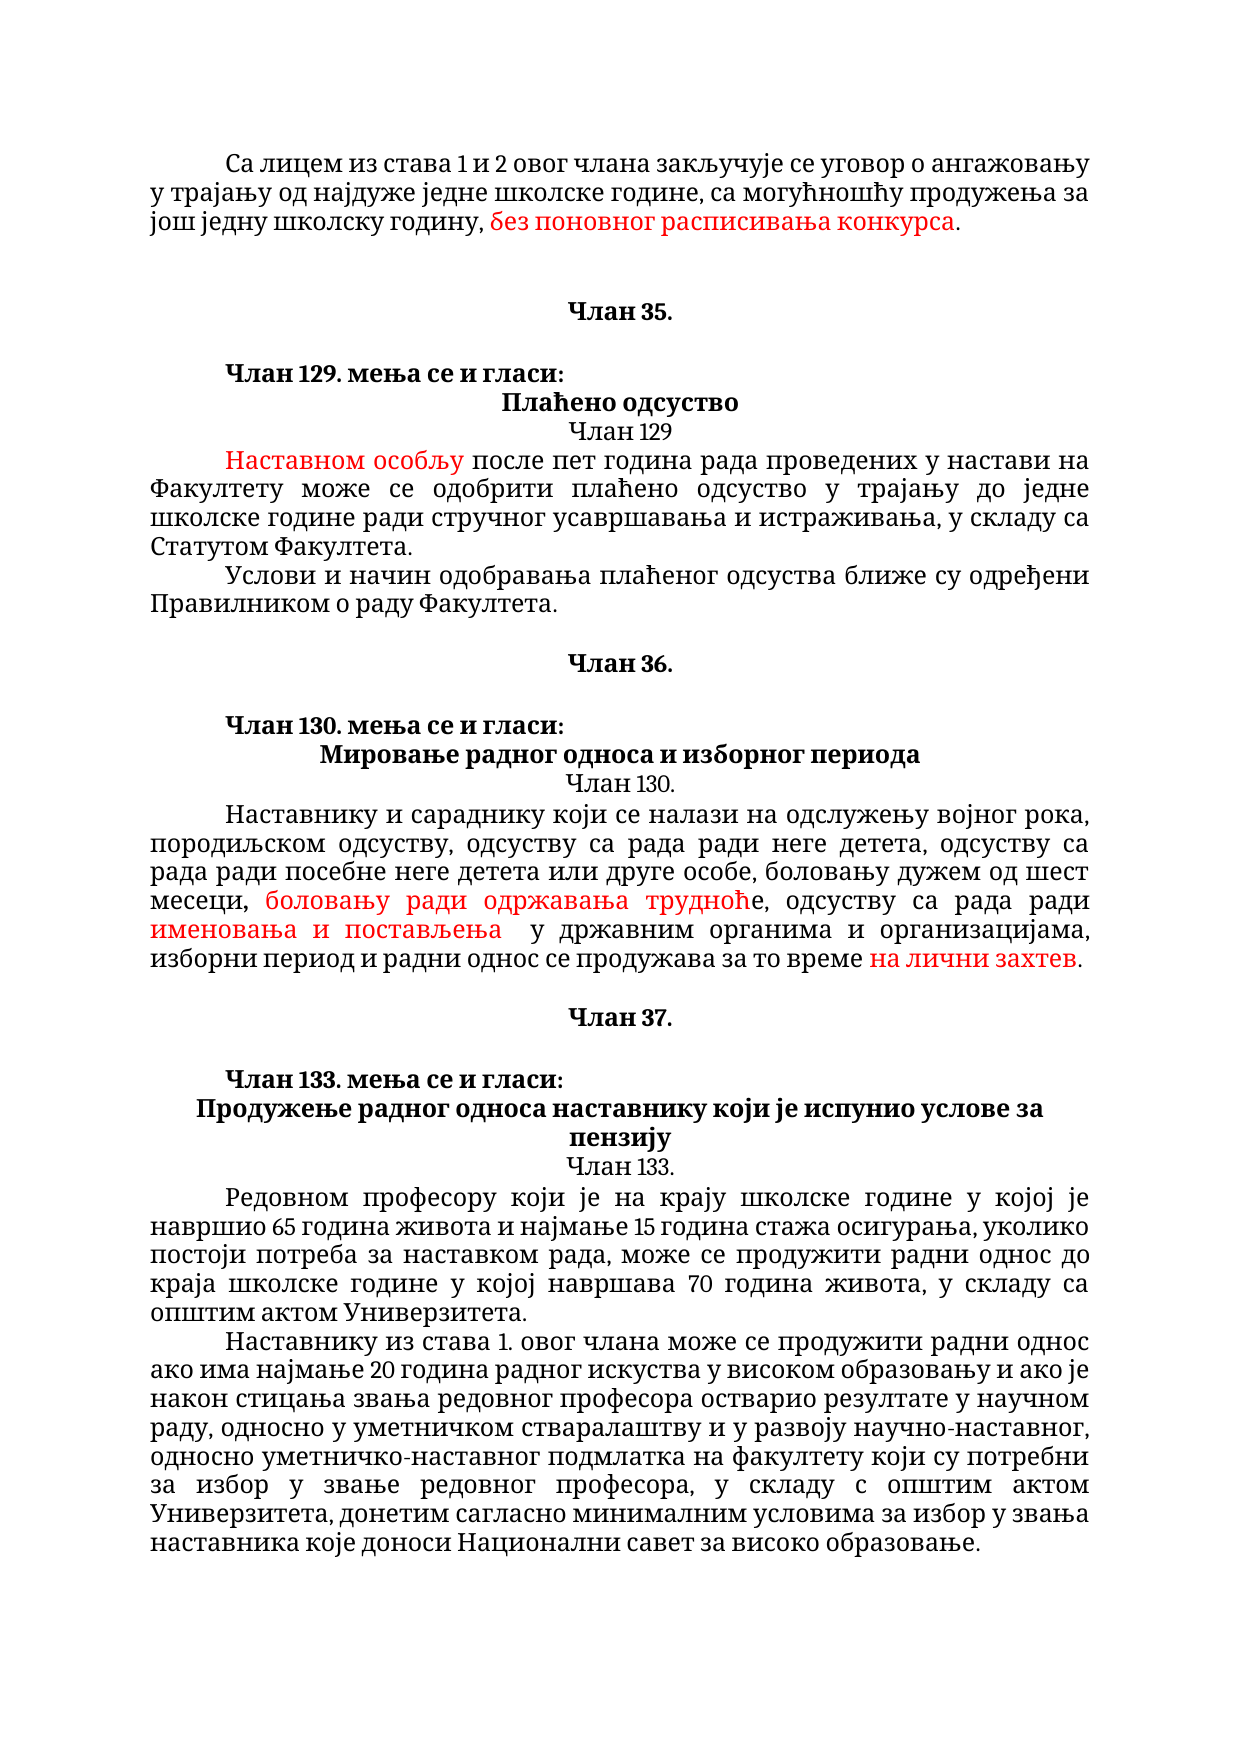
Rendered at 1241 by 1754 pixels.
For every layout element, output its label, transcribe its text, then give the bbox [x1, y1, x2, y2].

text Наставном особљу после пет година рада проведених у настави на Факултету може се одобрити плаћено одсуство у трајању до једне школске године ради стручног усавршавања и истраживања, у складу са Статутом Факултета. [150, 447, 1090, 562]
text Наставнику и сараднику који се налази на одслужењу војног рока, породиљском одсуству, одсуству са рада ради неге детета, одсуству са рада ради посебне неге детета или друге особе, боловању дужем од шест месеци, боловању ради одржавања трудноће, одсуству са рада ради именовања и постављења у државним органима и организацијама, изборни период и радни однос се продужава за то време на лични захтев. [150, 801, 1090, 973]
text Члан 36. [150, 650, 1090, 679]
text Члан 130. мења се и гласи: [150, 712, 1090, 741]
text Члан 130. [150, 770, 1090, 798]
text Редовном професору који је на крају школске године у којој је навршио 65 година живота и најмање 15 година стажа осигурања, уколико постоји потреба за наставком рада, може се продужити радни однос до краја школске године у којој навршава 70 година живота, у складу са општим актом Универзитета. [150, 1184, 1090, 1327]
text Наставнику из става 1. овог члана може се продужити радни однос ако има најмање 20 година радног искуства у високом образовању и ако је након стицања звања редовног професора остварио резултате у научном раду, односно у уметничком стваралаштву и у развоју научно-наставног, односно уметничко-наставног подмлатка на факултету који су потребни за избор у звање редовног професора, у складу с општим актом Универзитета, донетим сагласно минималним условима за избор у звања наставника које доноси Национални савет за високо образовање. [150, 1327, 1090, 1557]
text Плаћено одсуство [150, 389, 1090, 418]
text Члан 37. [150, 1004, 1090, 1033]
text Продужење радног односа наставнику који је испунио услове за пензију [150, 1095, 1090, 1153]
text Са лицем из става 1 и 2 овог члана закључује се уговор о ангажовању у трајању од најдуже једне школске године, са могућношћу продужења за још једну школску годину, без поновног расписивања конкурса. [150, 150, 1090, 236]
text Члан 35. [150, 298, 1090, 327]
text Члан 129 [150, 418, 1090, 447]
text Члан 133. [150, 1153, 1090, 1181]
text Члан 129. мења се и гласи: [150, 360, 1090, 389]
text Мировање радног односа и изборног периода [150, 741, 1090, 770]
text Услови и начин одобравања плаћеног одсуства ближе су одређени Правилником о раду Факултета. [150, 562, 1090, 619]
text Члан 133. мења се и гласи: [150, 1066, 1090, 1095]
